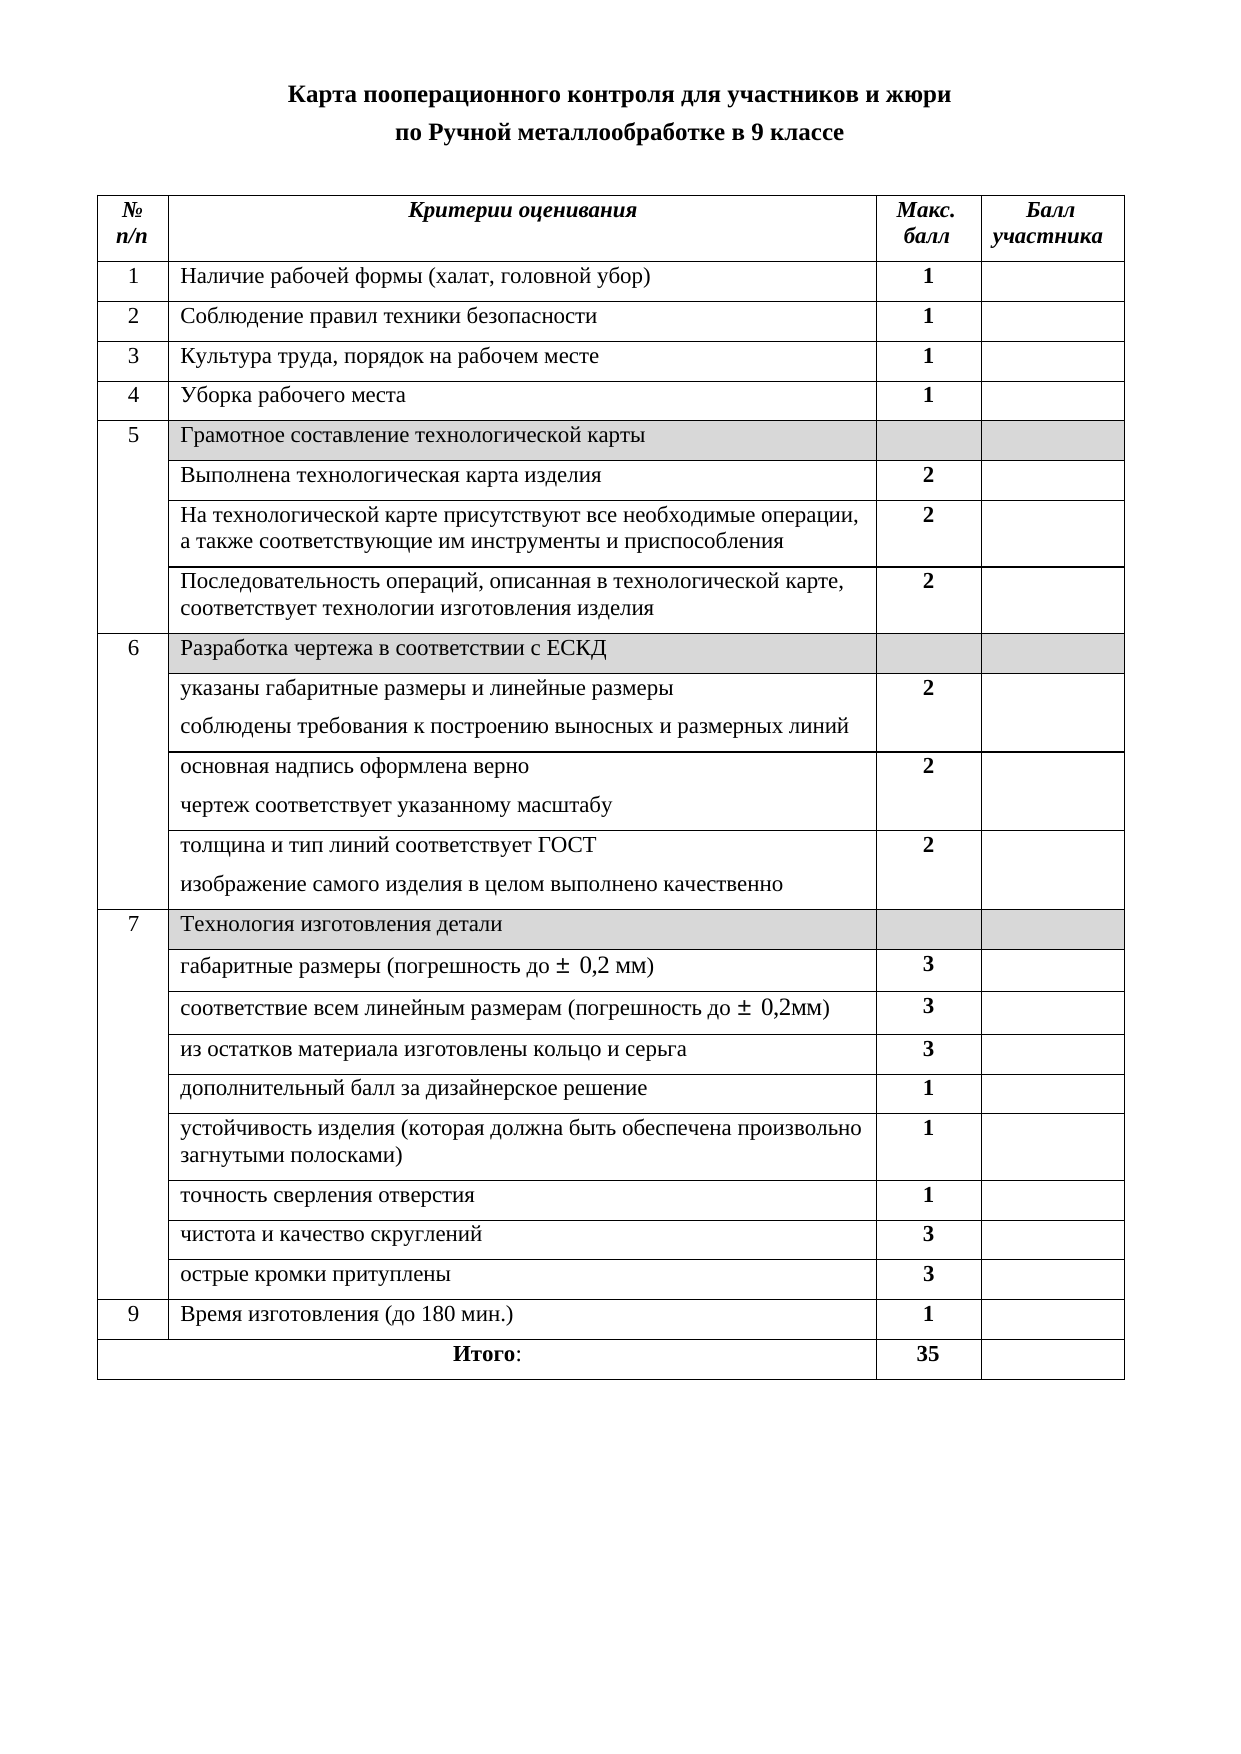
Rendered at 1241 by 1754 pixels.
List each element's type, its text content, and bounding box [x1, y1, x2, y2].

table_cell Последовательность операций, описанная в технологической карте, соответствует технологии изготовления изделия [169, 568, 876, 633]
table_cell 1 [877, 1181, 981, 1219]
text по Ручной металлообработке в 9 классе [165, 117, 1074, 146]
table_cell Культура труда, порядок на рабочем месте [169, 342, 876, 381]
table_cell 9 [98, 1300, 168, 1339]
table_cell 2 [877, 753, 981, 830]
table_cell 1 [877, 302, 981, 341]
table_cell 3 [877, 950, 981, 991]
table_header Балл участника [982, 196, 1124, 261]
table_cell [982, 950, 1124, 991]
table_cell из остатков материала изготовлены кольцо и серьга [169, 1035, 876, 1073]
table_cell 3 [877, 1221, 981, 1259]
table_cell основная надпись оформлена верно чертеж соответствует указанному масштабу [169, 753, 876, 830]
table_cell [982, 910, 1124, 949]
table_cell 2 [877, 674, 981, 751]
table_cell [982, 342, 1124, 381]
table_cell толщина и тип линий соответствует ГОСТ изображение самого изделия в целом выполнено качественно [169, 831, 876, 909]
subtitle Карта пооперационного контроля для участников и жюри [71, 79, 1168, 108]
table_cell 1 [877, 262, 981, 301]
table_cell [982, 674, 1124, 751]
table_cell 3 [98, 342, 168, 381]
table_header Макс. балл [877, 196, 981, 261]
table_cell [982, 461, 1124, 500]
table_cell 7 [98, 910, 168, 1299]
table_cell Технология изготовления детали [169, 910, 876, 949]
table_cell 6 [98, 634, 168, 909]
table_cell острые кромки притуплены [169, 1260, 876, 1299]
table_cell [982, 753, 1124, 830]
table_cell Наличие рабочей формы (халат, головной убор) [169, 262, 876, 301]
table_cell [877, 634, 981, 673]
table_cell Грамотное составление технологической карты [169, 421, 876, 460]
table_cell На технологической карте присутствуют все необходимые операции, а также соответствующие им инструменты и приспособления [169, 501, 876, 566]
table_cell [982, 831, 1124, 909]
table_cell [982, 262, 1124, 301]
table_cell 1 [877, 1114, 981, 1179]
table_cell [982, 568, 1124, 633]
table_cell [877, 910, 981, 949]
table_cell 1 [98, 262, 168, 301]
table_cell габаритные размеры (погрешность до ± 0,2 мм) [169, 950, 876, 991]
table_cell 1 [877, 382, 981, 420]
table_cell [982, 1221, 1124, 1259]
table_cell [982, 302, 1124, 341]
table_cell 2 [98, 302, 168, 341]
table_cell 3 [877, 1260, 981, 1299]
table_cell 2 [877, 568, 981, 633]
table_cell [982, 1340, 1124, 1379]
table_cell [982, 1260, 1124, 1299]
table_cell чистота и качество скруглений [169, 1221, 876, 1259]
table_cell [982, 501, 1124, 566]
table_cell [982, 992, 1124, 1033]
table_cell 35 [877, 1340, 981, 1379]
table_cell 3 [877, 992, 981, 1033]
table_cell точность сверления отверстия [169, 1181, 876, 1219]
table_cell [982, 421, 1124, 460]
table_cell [982, 1300, 1124, 1339]
table_header Критерии оценивания [169, 196, 876, 261]
table_cell 2 [877, 501, 981, 566]
table_cell [982, 1181, 1124, 1219]
table_cell устойчивость изделия (которая должна быть обеспечена произвольно загнутыми полосками) [169, 1114, 876, 1179]
table_cell указаны габаритные размеры и линейные размеры соблюдены требования к построению выносных и размерных линий [169, 674, 876, 751]
table_cell 3 [877, 1035, 981, 1073]
table_cell 2 [877, 831, 981, 909]
table_cell Соблюдение правил техники безопасности [169, 302, 876, 341]
table_cell [982, 1114, 1124, 1179]
table_cell [982, 1035, 1124, 1073]
table_cell дополнительный балл за дизайнерское решение [169, 1075, 876, 1113]
table_header № п/п [98, 196, 168, 261]
table_cell 1 [877, 1300, 981, 1339]
table_cell 5 [98, 421, 168, 633]
table_cell [982, 634, 1124, 673]
table_cell Итого: [98, 1340, 876, 1379]
table_cell соответствие всем линейным размерам (погрешность до ± 0,2мм) [169, 992, 876, 1033]
table_cell 1 [877, 1075, 981, 1113]
table_cell Уборка рабочего места [169, 382, 876, 420]
table_cell [982, 1075, 1124, 1113]
table_cell Выполнена технологическая карта изделия [169, 461, 876, 500]
table_cell Разработка чертежа в соответствии с ЕСКД [169, 634, 876, 673]
table_cell 2 [877, 461, 981, 500]
table_cell [877, 421, 981, 460]
table_cell [982, 382, 1124, 420]
table_cell 1 [877, 342, 981, 381]
table_cell Время изготовления (до 180 мин.) [169, 1300, 876, 1339]
table_cell 4 [98, 382, 168, 420]
